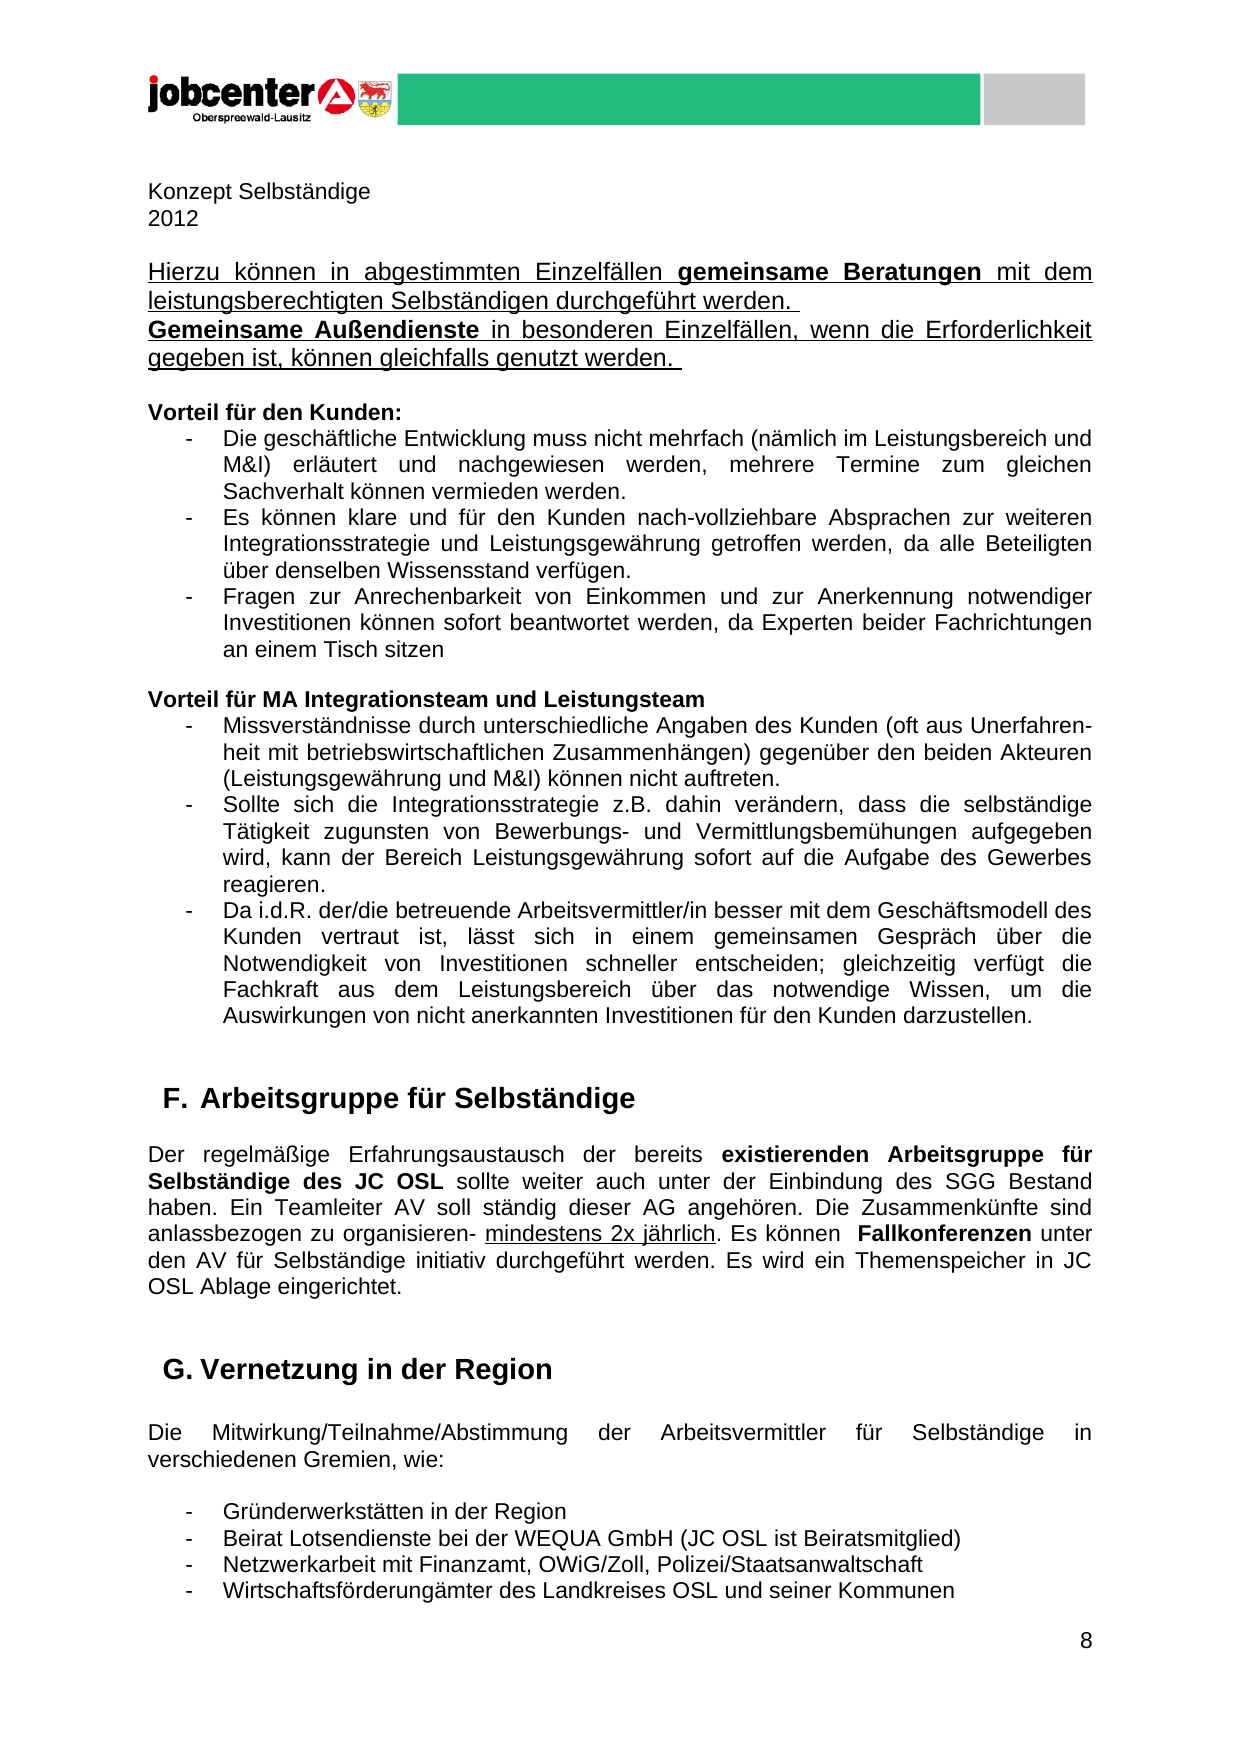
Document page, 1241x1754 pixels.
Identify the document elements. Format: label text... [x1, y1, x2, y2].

picture [147, 75, 395, 126]
list Die geschäftliche Entwicklung muss nicht mehrfach (nämlich im Leistungsbereich und M&I) erläutert und nachgewiesen werden, mehrere Termine zum gleichen Sachverhalt können vermieden werden. [185, 425, 1093, 504]
list Gemeinsame Außendienste in besonderen Einzelfällen, wenn die Erforderlichkeit gegeben ist, können gleichfalls genutzt werden. [148, 341, 1093, 372]
list Hierzu können in abgestimmten Einzelfällen gemeinsame Beratungen mit dem leistungsberechtigten Selbständigen durchgeführt werden. [148, 257, 1093, 282]
list Wirtschaftsförderungämter des Landkreises OSL und seiner Kommunen [185, 1577, 1093, 1604]
list Die Mitwirkung/Teilnahme/Abstimmung der Arbeitsvermittler für Selbständige in verschiedenen Gremien, wie: [148, 1419, 1093, 1472]
list Missverständnisse durch unterschiedliche Angaben des Kunden (oft aus Unerfahren-heit mit betriebswirtschaftlichen Zusammenhängen) gegenüber den beiden Akteuren (Leistungsgewährung und M&I) können nicht auftreten. [185, 712, 1093, 791]
list Fragen zur Anrechenbarkeit von Einkommen und zur Anerkennung notwendiger Investitionen können sofort beantwortet werden, da Experten beider Fachrichtungen an einem Tisch sitzen [185, 583, 1093, 662]
list Netzwerkarbeit mit Finanzamt, OWiG/Zoll, Polizei/Staatsanwaltschaft [185, 1551, 1093, 1577]
list Es können klare und für den Kunden nach-vollziehbare Absprachen zur weiteren Integrationsstrategie und Leistungsgewährung getroffen werden, da alle Beteiligten über denselben Wissensstand verfügen. [185, 504, 1093, 583]
list Arbeitsgruppe für Selbständige [162, 1081, 1093, 1115]
list Vernetzung in der Region [162, 1352, 1093, 1386]
list Vorteil für den Kunden: [148, 398, 1093, 425]
list Beirat Lotsendienste bei der WEQUA GmbH (JC OSL ist Beiratsmitglied) [185, 1524, 1093, 1551]
list Hierzu können in abgestimmten Einzelfällen gemeinsame Beratungen mit dem leistungsberechtigten Selbständigen durchgeführt werden. [148, 283, 1093, 315]
list Der regelmäßige Erfahrungsaustausch der bereits existierenden Arbeitsgruppe für Selbständige des JC OSL sollte weiter auch unter der Einbindung des SGG Bestand haben. Ein Teamleiter AV soll ständig dieser AG angehören. Die Zusammenkünfte sind anlassbezogen zu organisieren- mindestens 2x jährlich. Es können Fallkonferenzen unter den AV für Selbständige initiativ durchgeführt werden. Es wird ein Themenspeicher in JC OSL Ablage eingerichtet. [148, 1141, 1093, 1299]
list Sollte sich die Integrationsstrategie z.B. dahin verändern, dass die selbständige Tätigkeit zugunsten von Bewerbungs- und Vermittlungsbemühungen aufgegeben wird, kann der Bereich Leistungsgewährung sofort auf die Aufgabe des Gewerbes reagieren. [185, 791, 1093, 897]
list Gründerwerkstätten in der Region [185, 1498, 1093, 1524]
list Gemeinsame Außendienste in besonderen Einzelfällen, wenn die Erforderlichkeit gegeben ist, können gleichfalls genutzt werden. [148, 315, 1093, 340]
list Da i.d.R. der/die betreuende Arbeitsvermittler/in besser mit dem Geschäftsmodell des Kunden vertraut ist, lässt sich in einem gemeinsamen Gespräch über die Notwendigkeit von Investitionen schneller entscheiden; gleichzeitig verfügt die Fachkraft aus dem Leistungsbereich über das notwendige Wissen, um die Auswirkungen von nicht anerkannten Investitionen für den Kunden darzustellen. [185, 897, 1093, 1029]
text Vorteil für MA Integrationsteam und Leistungsteam [148, 686, 1093, 712]
